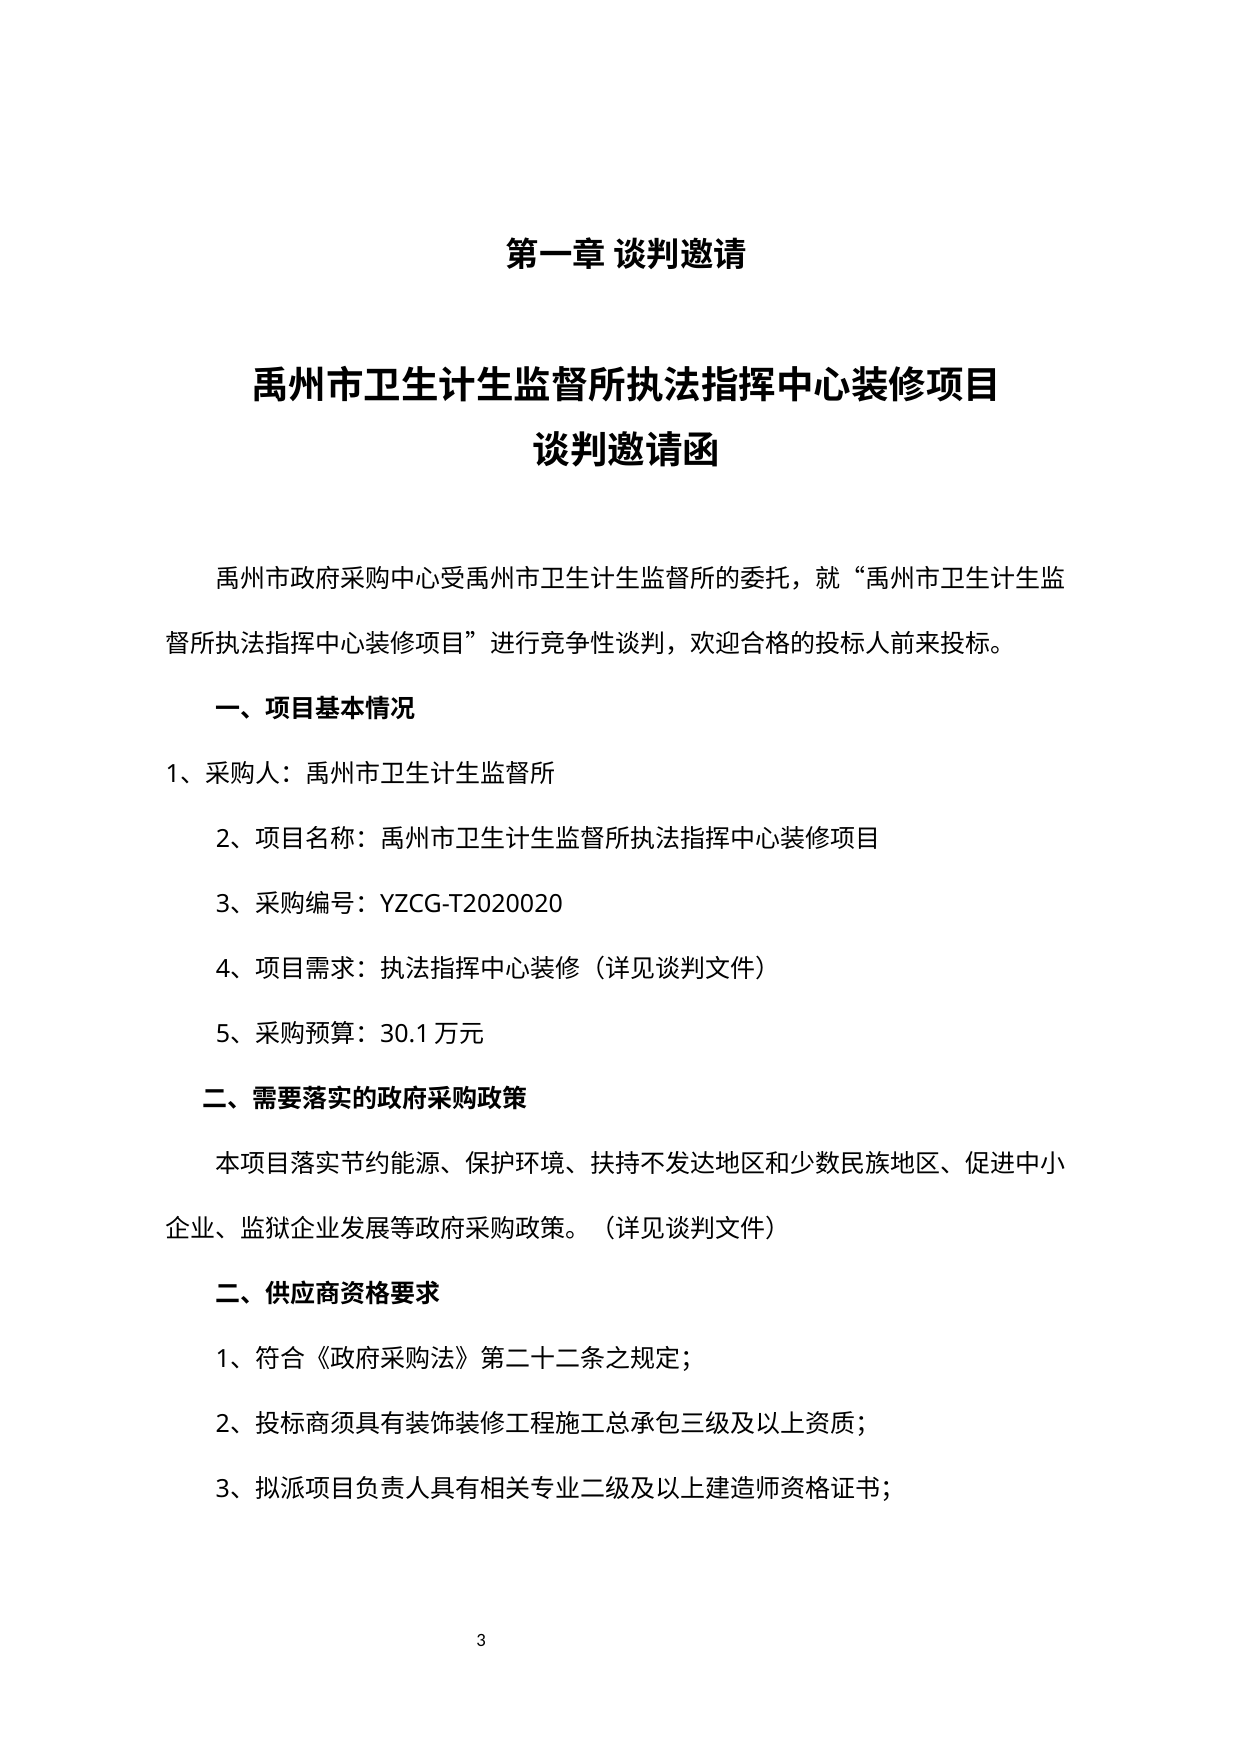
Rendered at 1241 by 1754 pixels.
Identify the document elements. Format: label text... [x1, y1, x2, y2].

list 供应商资格要求 [165, 1259, 1087, 1324]
list 项目基本情况 [165, 674, 1087, 739]
text 4、项目需求：执法指挥中心装修（详见谈判文件） [165, 934, 1087, 999]
list 采购人：禹州市卫生计生监督所 [165, 739, 1087, 804]
list 谈判邀请 [165, 219, 1087, 284]
text 二、需要落实的政府采购政策 [165, 1064, 1087, 1129]
text 3、采购编号：YZCG-T2020020 [165, 869, 1087, 934]
list 2、项目名称：禹州市卫生计生监督所执法指挥中心装修项目 [216, 804, 1087, 869]
list 符合《政府采购法》第二十二条之规定； [165, 1324, 1087, 1389]
list 拟派项目负责人具有相关专业二级及以上建造师资格证书； [165, 1454, 1087, 1519]
text 谈判邀请函 [165, 414, 1087, 479]
text 5、采购预算：30.1万元 [165, 999, 1087, 1064]
text 禹州市政府采购中心受禹州市卫生计生监督所的委托，就“禹州市卫生计生监督所执法指挥中心装修项目”进行竞争性谈判，欢迎合格的投标人前来投标。 [165, 544, 1087, 674]
text 本项目落实节约能源、保护环境、扶持不发达地区和少数民族地区、促进中小企业、监狱企业发展等政府采购政策。（详见谈判文件） [165, 1129, 1087, 1259]
text 禹州市卫生计生监督所执法指挥中心装修项目 [165, 349, 1087, 414]
list 投标商须具有装饰装修工程施工总承包三级及以上资质； [165, 1389, 1087, 1454]
